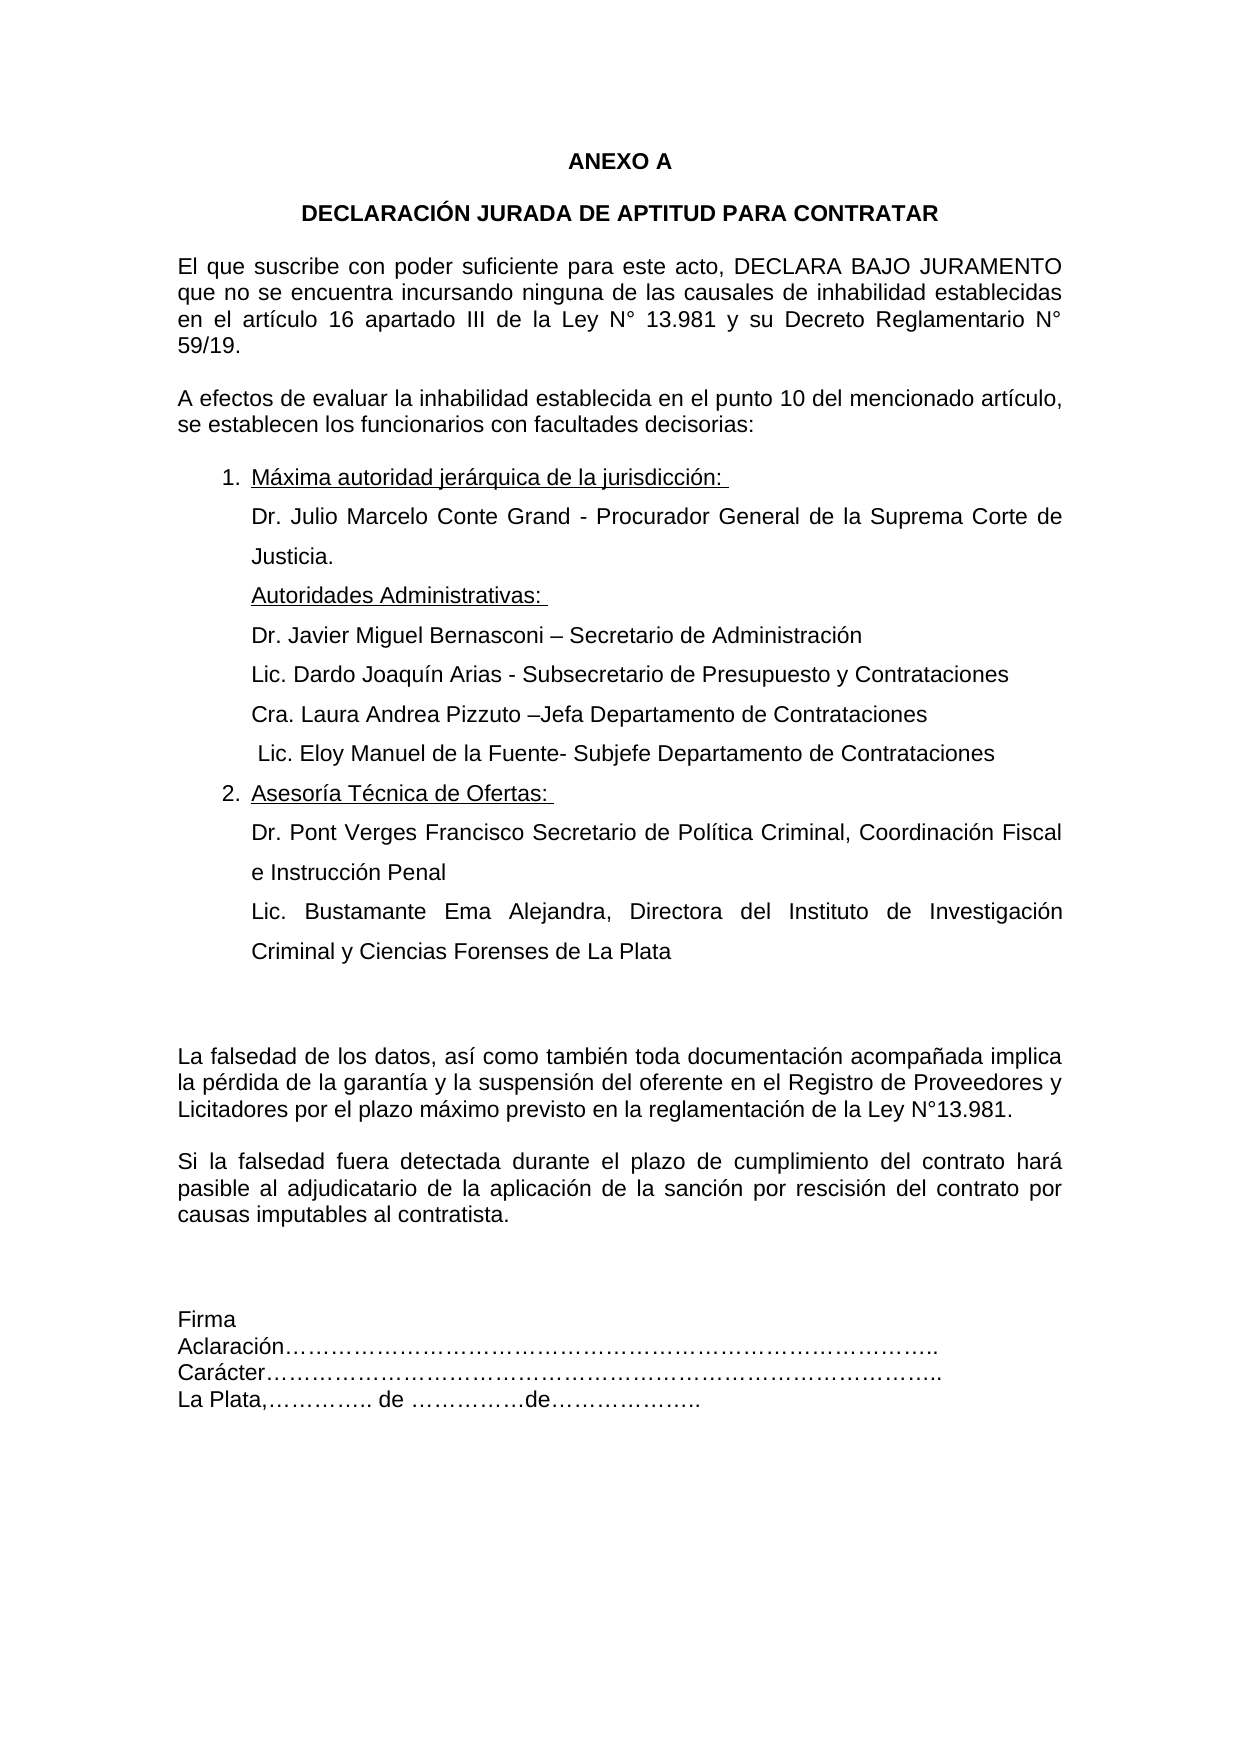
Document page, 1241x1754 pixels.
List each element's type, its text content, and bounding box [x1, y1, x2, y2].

text La Plata,………….. de ……………de……………….. [177, 1386, 1063, 1412]
text A efectos de evaluar la inhabilidad establecida en el punto 10 del mencionado artículo, se establecen los funcionarios con facultades decisorias: [177, 385, 1063, 437]
text Cra. Laura Andrea Pizzuto –Jefa Departamento de Contrataciones [177, 701, 1063, 727]
text DECLARACIÓN JURADA DE APTITUD PARA CONTRATAR [177, 200, 1063, 227]
list Máxima autoridad jerárquica de la jurisdicción: [222, 464, 1063, 490]
text El que suscribe con poder suficiente para este acto, DECLARA BAJO JURAMENTO que no se encuentra incursando ninguna de las causales de inhabilidad establecidas en el artículo 16 apartado III de la Ley N° 13.981 y su Decreto Reglamentario N° 59/19. [177, 253, 1063, 358]
text Aclaración………………………………………………………………………….. [177, 1333, 1063, 1359]
text La falsedad de los datos, así como también toda documentación acompañada implica la pérdida de la garantía y la suspensión del oferente en el Registro de Proveedores y Licitadores por el plazo máximo previsto en la reglamentación de la Ley N°13.981. [177, 1043, 1063, 1122]
text Autoridades Administrativas: [177, 582, 1063, 609]
text Si la falsedad fuera detectada durante el plazo de cumplimiento del contrato hará pasible al adjudicatario de la aplicación de la sanción por rescisión del contrato por causas imputables al contratista. [177, 1148, 1063, 1227]
text Dr. Javier Miguel Bernasconi – Secretario de Administración [177, 622, 1063, 648]
text Firma [177, 1306, 1063, 1333]
list Lic. Bustamante Ema Alejandra, Directora del Instituto de Investigación Criminal y Ciencias Forenses de La Plata [251, 898, 1063, 964]
text Lic. Eloy Manuel de la Fuente- Subjefe Departamento de Contrataciones [177, 740, 1063, 767]
text Lic. Dardo Joaquín Arias - Subsecretario de Presupuesto y Contrataciones [177, 661, 1063, 688]
list Asesoría Técnica de Ofertas: [222, 780, 1063, 806]
text ANEXO A [177, 148, 1063, 174]
list Dr. Julio Marcelo Conte Grand - Procurador General de la Suprema Corte de Justicia. [251, 503, 1063, 569]
list Dr. Pont Verges Francisco Secretario de Política Criminal, Coordinación Fiscal e Instrucción Penal [251, 819, 1063, 885]
text Carácter…………………………………………………………………………….. [177, 1359, 1063, 1386]
